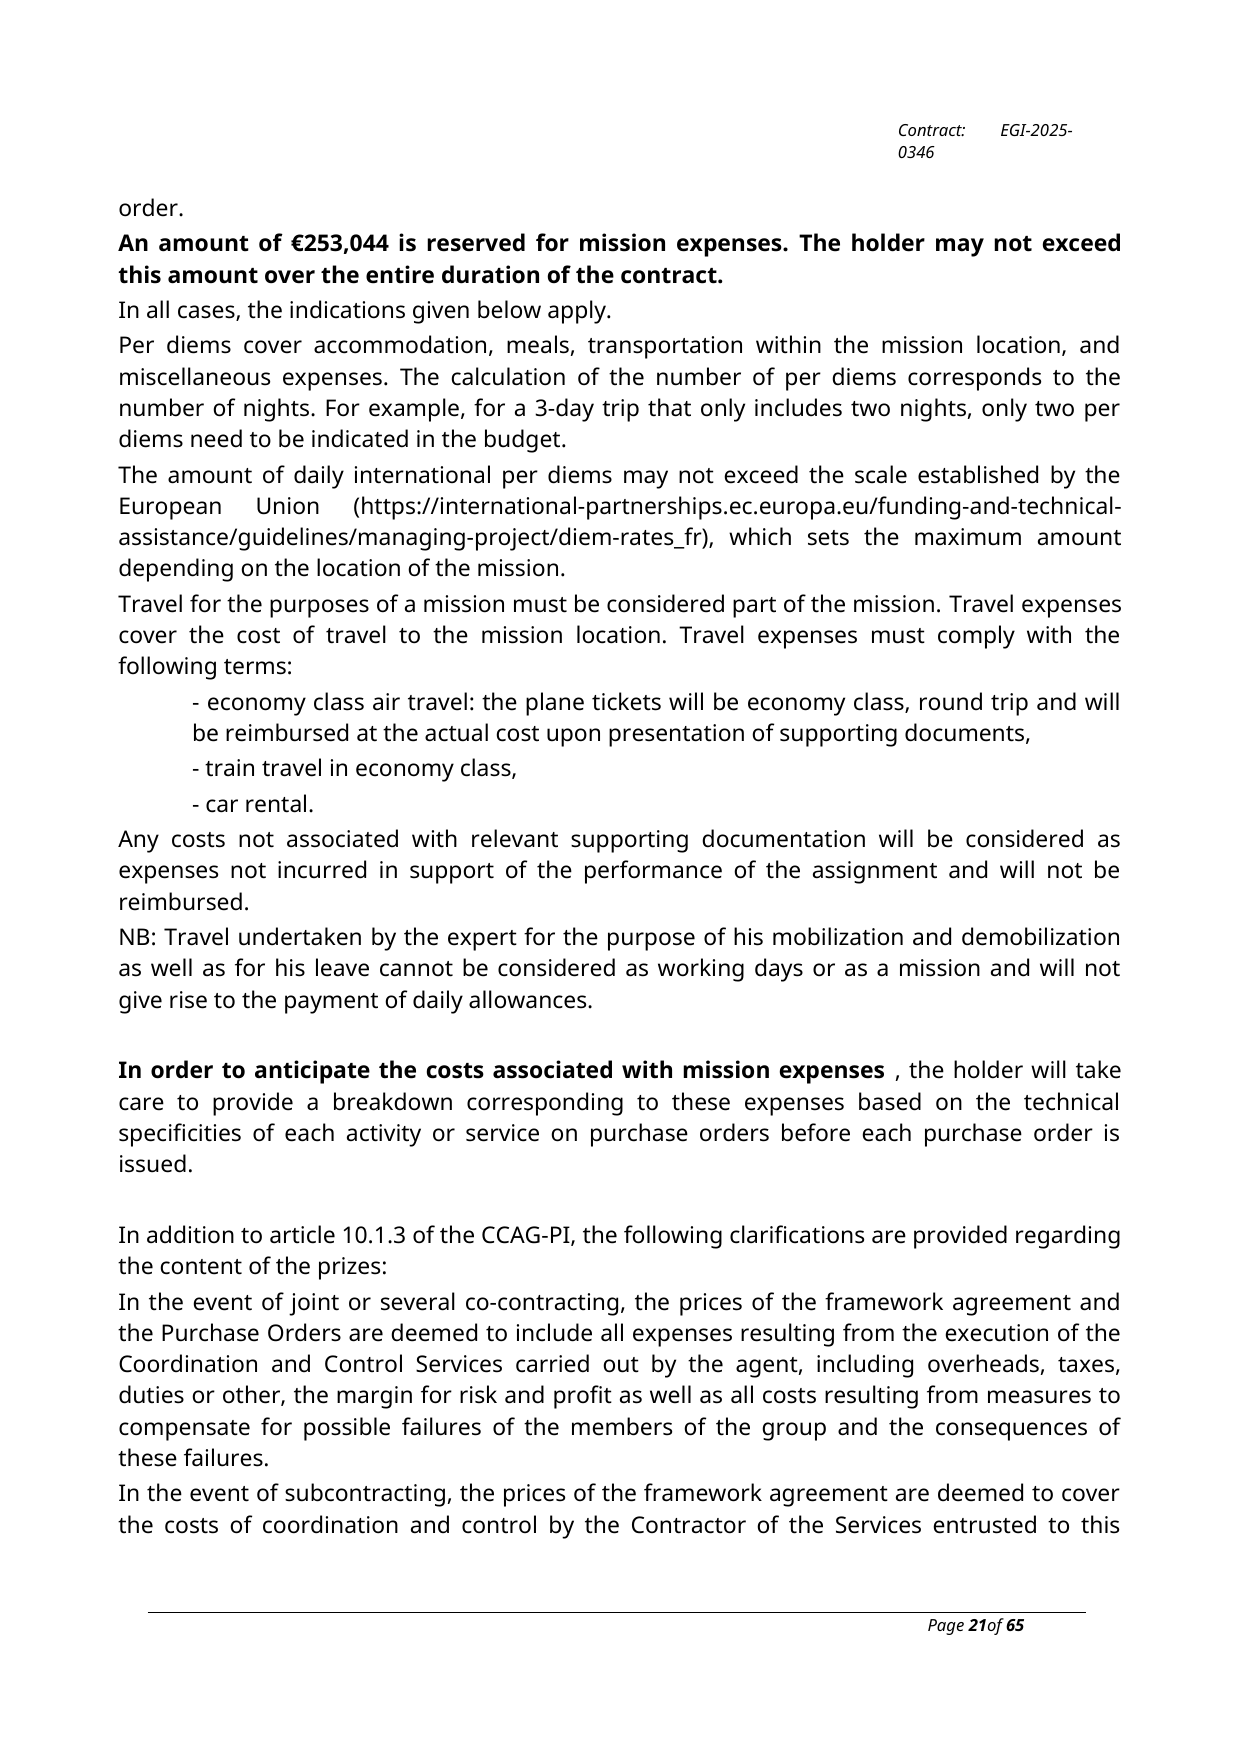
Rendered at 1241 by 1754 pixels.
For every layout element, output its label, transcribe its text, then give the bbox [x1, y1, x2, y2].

text NB: Travel undertaken by the expert for the purpose of his mobilization and demobilization as well as for his leave cannot be considered as working days or as a mission and will not give rise to the payment of daily allowances. [118, 921, 1122, 1015]
text - car rental. [192, 788, 1122, 819]
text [118, 192, 1122, 223]
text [118, 1477, 1122, 1540]
text - economy class air travel: the plane tickets will be economy class, round trip and will be reimbursed at the actual cost upon presentation of supporting documents, [192, 686, 1122, 748]
text In order to anticipate the costs associated with mission expenses , the holder will take care to provide a breakdown corresponding to these expenses based on the technical specificities of each activity or service on purchase orders before each purchase order is issued. [118, 1054, 1122, 1179]
text In the event of joint or several co-contracting, the prices of the framework agreement and the Purchase Orders are deemed to include all expenses resulting from the execution of the Coordination and Control Services carried out by the agent, including overheads, taxes, duties or other, the margin for risk and profit as well as all costs resulting from measures to compensate for possible failures of the members of the group and the consequences of these failures. [118, 1286, 1122, 1473]
text An amount of €253,044 is reserved for mission expenses. The holder may not exceed this amount over the entire duration of the contract. [118, 227, 1122, 290]
text In all cases, the indications given below apply. [118, 294, 1122, 325]
text Per diems cover accommodation, meals, transportation within the mission location, and miscellaneous expenses. The calculation of the number of per diems corresponds to the number of nights. For example, for a 3-day trip that only includes two nights, only two per diems need to be indicated in the budget. [118, 329, 1122, 454]
text In addition to article 10.1.3 of the CCAG-PI, the following clarifications are provided regarding the content of the prizes: [118, 1219, 1122, 1282]
text The amount of daily international per diems may not exceed the scale established by the European Union (https://international-partnerships.ec.europa.eu/funding-and-technical-assistance/guidelines/managing-project/diem-rates_fr), which sets the maximum amount depending on the location of the mission. [118, 459, 1122, 584]
text - train travel in economy class, [192, 752, 1122, 784]
text Travel for the purposes of a mission must be considered part of the mission. Travel expenses cover the cost of travel to the mission location. Travel expenses must comply with the following terms: [118, 588, 1122, 682]
text Any costs not associated with relevant supporting documentation will be considered as expenses not incurred in support of the performance of the assignment and will not be reimbursed. [118, 823, 1122, 917]
